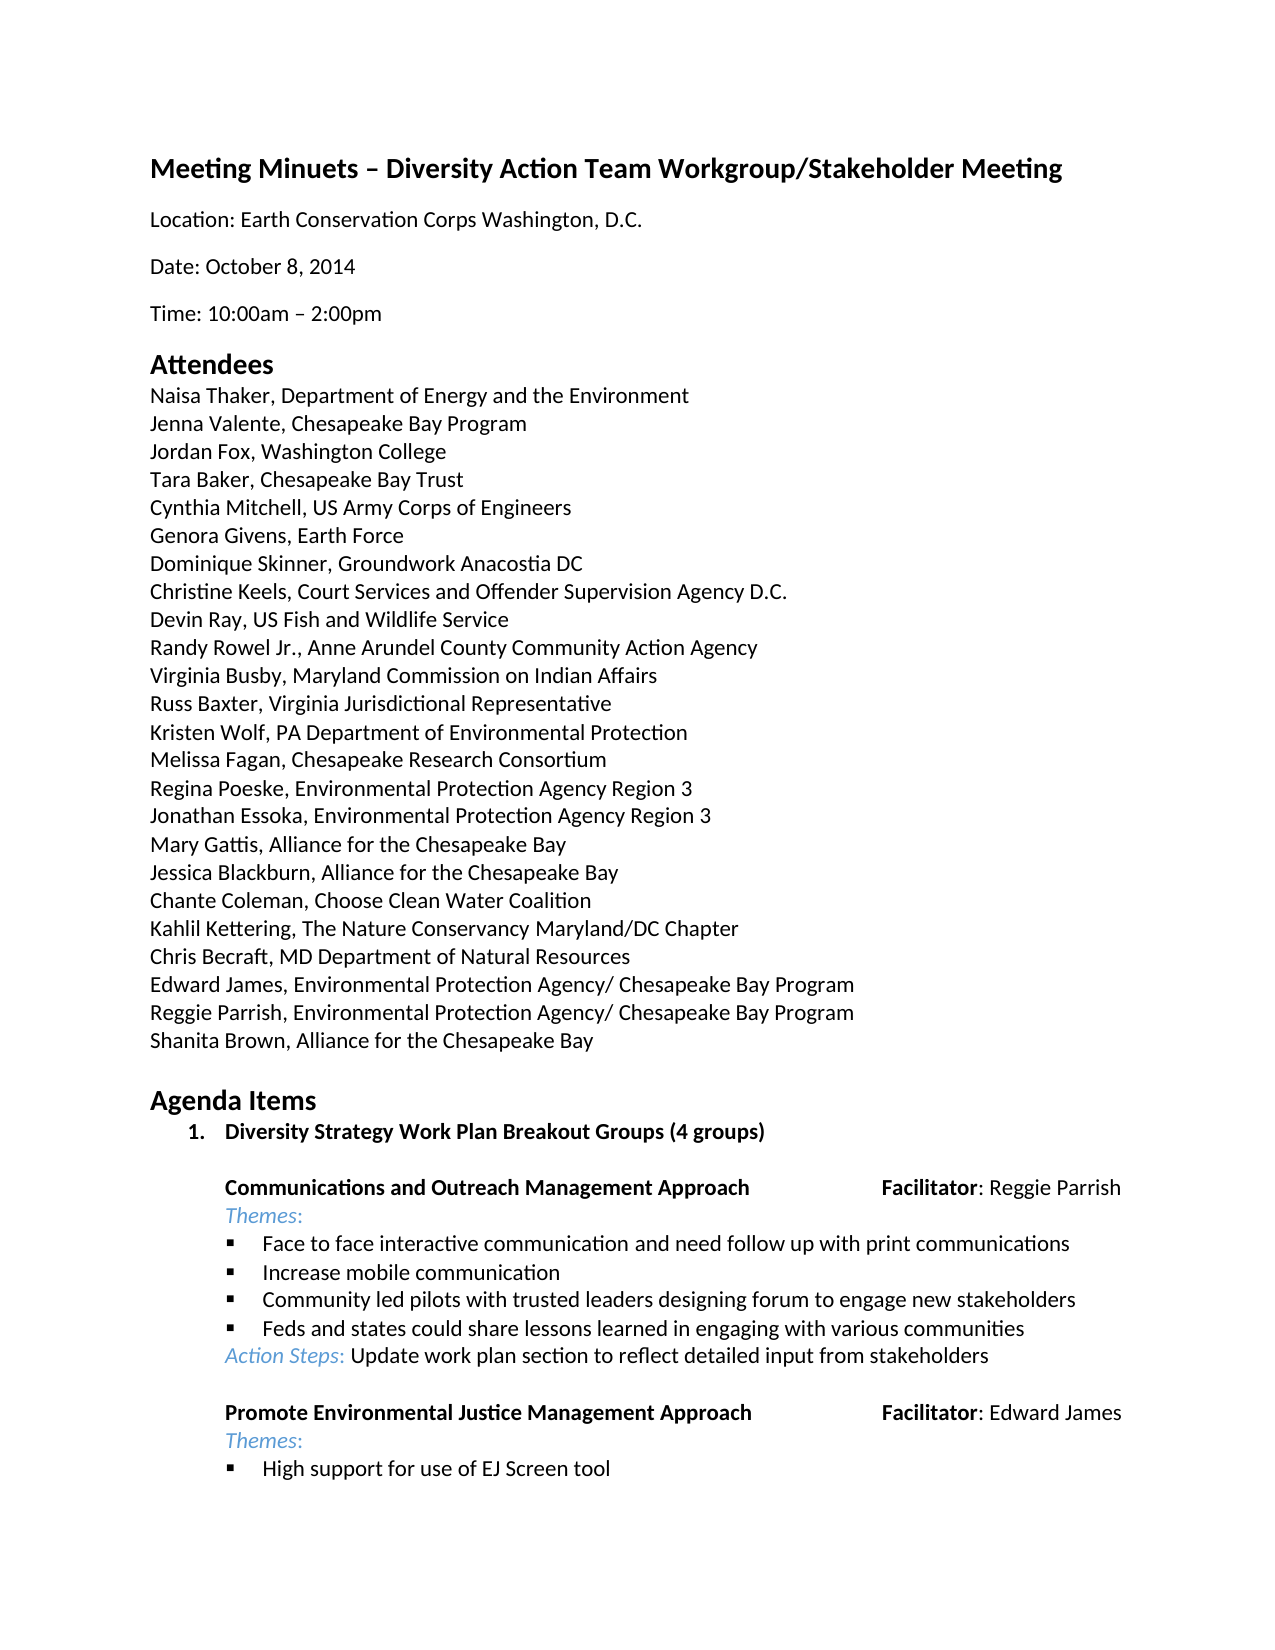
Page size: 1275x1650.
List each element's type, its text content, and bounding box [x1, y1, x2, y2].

text Kristen Wolf, PA Department of Environmental Protection [150, 718, 1125, 746]
list Themes: [225, 1426, 1125, 1454]
text Jordan Fox, Washington College [150, 437, 1125, 465]
list Diversity Strategy Work Plan Breakout Groups (4 groups) [187, 1117, 1125, 1146]
text Naisa Thaker, Department of Energy and the Environment [150, 381, 1125, 409]
text Location: Earth Conservation Corps Washington, D.C. [150, 205, 1125, 233]
text Randy Rowel Jr., Anne Arundel County Community Action Agency [150, 633, 1125, 662]
text Virginia Busby, Maryland Commission on Indian Affairs [150, 662, 1125, 689]
list High support for use of EJ Screen tool [225, 1454, 1125, 1482]
list Feds and states could share lessons learned in engaging with various communities [225, 1314, 1125, 1342]
text Date: October 8, 2014 [150, 252, 1125, 280]
text Christine Keels, Court Services and Offender Supervision Agency D.C. [150, 577, 1125, 606]
list Promote Environmental Justice Management Approach Facilitator: Edward James [225, 1398, 1125, 1426]
text Russ Baxter, Virginia Jurisdictional Representative [150, 689, 1125, 718]
list Themes: [225, 1202, 1125, 1229]
list Communications and Outreach Management Approach Facilitator: Reggie Parrish [225, 1173, 1125, 1202]
text Jessica Blackburn, Alliance for the Chesapeake Bay [150, 858, 1125, 886]
text Edward James, Environmental Protection Agency/ Chesapeake Bay Program [150, 970, 1125, 998]
text Regina Poeske, Environmental Protection Agency Region 3 [150, 774, 1125, 802]
text Chris Becraft, MD Department of Natural Resources [150, 942, 1125, 970]
text Agenda Items [150, 1082, 1125, 1117]
text Tara Baker, Chesapeake Bay Trust [150, 465, 1125, 493]
text Mary Gattis, Alliance for the Chesapeake Bay [150, 830, 1125, 858]
text Kahlil Kettering, The Nature Conservancy Maryland/DC Chapter [150, 914, 1125, 942]
text Dominique Skinner, Groundwork Anacostia DC [150, 549, 1125, 577]
text Jenna Valente, Chesapeake Bay Program [150, 409, 1125, 437]
text Time: 10:00am – 2:00pm [150, 299, 1125, 327]
text Meeting Minuets – Diversity Action Team Workgroup/Stakeholder Meeting [150, 150, 1125, 186]
text Attendees [150, 346, 1125, 381]
text Genora Givens, Earth Force [150, 521, 1125, 549]
text Reggie Parrish, Environmental Protection Agency/ Chesapeake Bay Program [150, 998, 1125, 1026]
list Community led pilots with trusted leaders designing forum to engage new stakeholders [225, 1286, 1125, 1314]
text Shanita Brown, Alliance for the Chesapeake Bay [150, 1026, 1125, 1054]
text Jonathan Essoka, Environmental Protection Agency Region 3 [150, 802, 1125, 830]
list Face to face interactive communication and need follow up with print communications [225, 1229, 1125, 1258]
list Action Steps: Update work plan section to reflect detailed input from stakeholders [225, 1342, 1125, 1370]
text Chante Coleman, Choose Clean Water Coalition [150, 886, 1125, 914]
list Increase mobile communication [225, 1258, 1125, 1286]
text Melissa Fagan, Chesapeake Research Consortium [150, 746, 1125, 774]
text Devin Ray, US Fish and Wildlife Service [150, 606, 1125, 633]
text Cynthia Mitchell, US Army Corps of Engineers [150, 493, 1125, 521]
